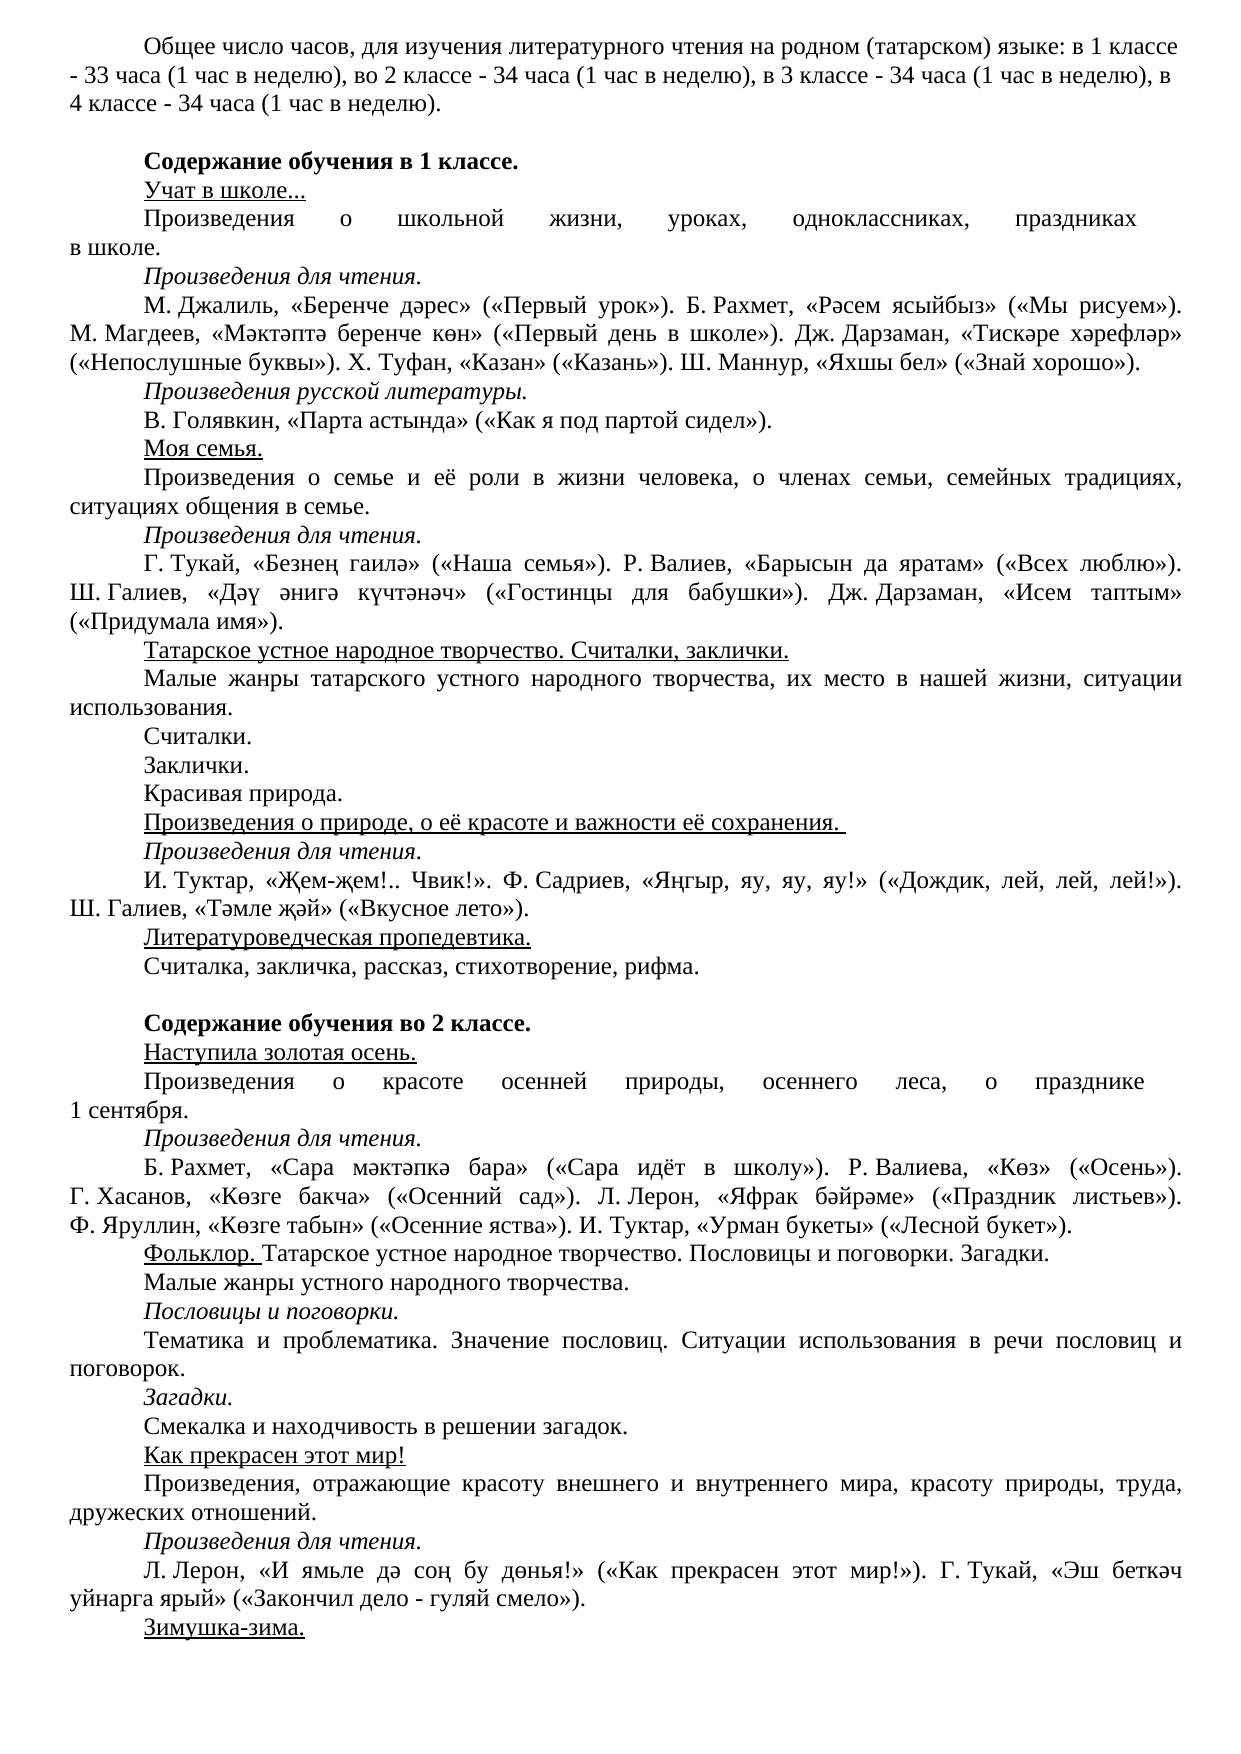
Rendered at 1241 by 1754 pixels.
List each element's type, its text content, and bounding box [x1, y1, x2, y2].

text Зимушка-зима. [69, 1612, 1182, 1641]
text Г. Тукай, «Безнең гаилә» («Наша семья»). Р. Валиев, «Барысын да яратам» («Всех люблю»). Ш. Галиев, «Дәү әнигә күчтәнәч» («Гостинцы для бабушки»). Дж. Дарзаман, «Исем таптым» («Придумала имя»). [69, 548, 1182, 635]
text Произведения для чтения. [69, 520, 1182, 548]
text Смекалка и находчивость в решении загадок. [69, 1411, 1182, 1440]
text Л. Лерон, «И ямьле дә соң бу дөнья!» («Как прекрасен этот мир!»). Г. Тукай, «Эш беткәч уйнарга ярый» («Закончил дело - гуляй смело»). [69, 1555, 1182, 1612]
text Произведения для чтения. [69, 1123, 1182, 1152]
text Фольклор. Татарское устное народное творчество. Пословицы и поговорки. Загадки. [69, 1238, 1182, 1267]
text Считалка, закличка, рассказ, стихотворение, рифма. [69, 951, 1182, 980]
text Произведения о природе, о её красоте и важности её сохранения. [69, 807, 1182, 836]
text Произведения для чтения. [69, 836, 1182, 865]
text Содержание обучения во 2 классе. [69, 1008, 1182, 1037]
text Произведения для чтения. [69, 1526, 1182, 1555]
text Татарское устное народное творчество. Считалки, заклички. [69, 635, 1182, 663]
text Моя семья. [69, 433, 1182, 462]
text Общее число часов, для изучения литературного чтения на родном (татарском) языке: в 1 классе - 33 часа (1 час в неделю), во 2 классе - 34 часа (1 час в неделю), в 3 классе - 34 часа (1 час в неделю), в 4 классе - 34 часа (1 час в неделю). [69, 31, 1182, 117]
text Красивая природа. [69, 778, 1182, 807]
text В. Голявкин, «Парта астында» («Как я под партой сидел»). [69, 405, 1182, 433]
text Считалки. [69, 721, 1182, 750]
text М. Джалиль, «Беренче дәрес» («Первый урок»). Б. Рахмет, «Рәсем ясыйбыз» («Мы рисуем»). М. Магдеев, «Мәктәптә беренче көн» («Первый день в школе»). Дж. Дарзаман, «Тискәре хәрефләр» («Непослушные буквы»). Х. Туфан, «Казан» («Казань»). Ш. Маннур, «Яхшы бел» («Знай хорошо»). [69, 290, 1182, 376]
text Как прекрасен этот мир! [69, 1440, 1182, 1468]
text Наступила золотая осень. [69, 1037, 1182, 1066]
text Произведения о красоте осенней природы, осеннего леса, о празднике 1 сентября. [69, 1066, 1182, 1123]
text Загадки. [69, 1382, 1182, 1411]
text Тематика и проблематика. Значение пословиц. Ситуации использования в речи пословиц и поговорок. [69, 1325, 1182, 1382]
text Произведения о школьной жизни, уроках, одноклассниках, праздниках в школе. [69, 203, 1182, 261]
text Произведения, отражающие красоту внешнего и внутреннего мира, красоту природы, труда, дружеских отношений. [69, 1468, 1182, 1526]
text Литературоведческая пропедевтика. [69, 922, 1182, 951]
text Произведения русской литературы. [69, 376, 1182, 405]
text Произведения для чтения. [69, 261, 1182, 290]
text Малые жанры устного народного творчества. [69, 1267, 1182, 1296]
text Пословицы и поговорки. [69, 1296, 1182, 1325]
text И. Туктар, «Җем-җем!.. Чвик!». Ф. Садриев, «Яңгыр, яу, яу, яу!» («Дождик, лей, лей, лей!»). Ш. Галиев, «Тәмле җәй» («Вкусное лето»). [69, 865, 1182, 922]
text Заклички. [69, 750, 1182, 778]
text Содержание обучения в 1 классе. [69, 146, 1182, 175]
text Малые жанры татарского устного народного творчества, их место в нашей жизни, ситуации использования. [69, 663, 1182, 721]
text Учат в школе... [69, 175, 1182, 203]
text Произведения о семье и её роли в жизни человека, о членах семьи, семейных традициях, ситуациях общения в семье. [69, 462, 1182, 520]
text Б. Рахмет, «Сара мәктәпкә бара» («Сара идёт в школу»). Р. Валиева, «Көз» («Осень»). Г. Хасанов, «Көзге бакча» («Осенний сад»). Л. Лерон, «Яфрак бәйрәме» («Праздник листьев»). Ф. Яруллин, «Көзге табын» («Осенние яства»). И. Туктар, «Урман букеты» («Лесной букет»). [69, 1152, 1182, 1238]
